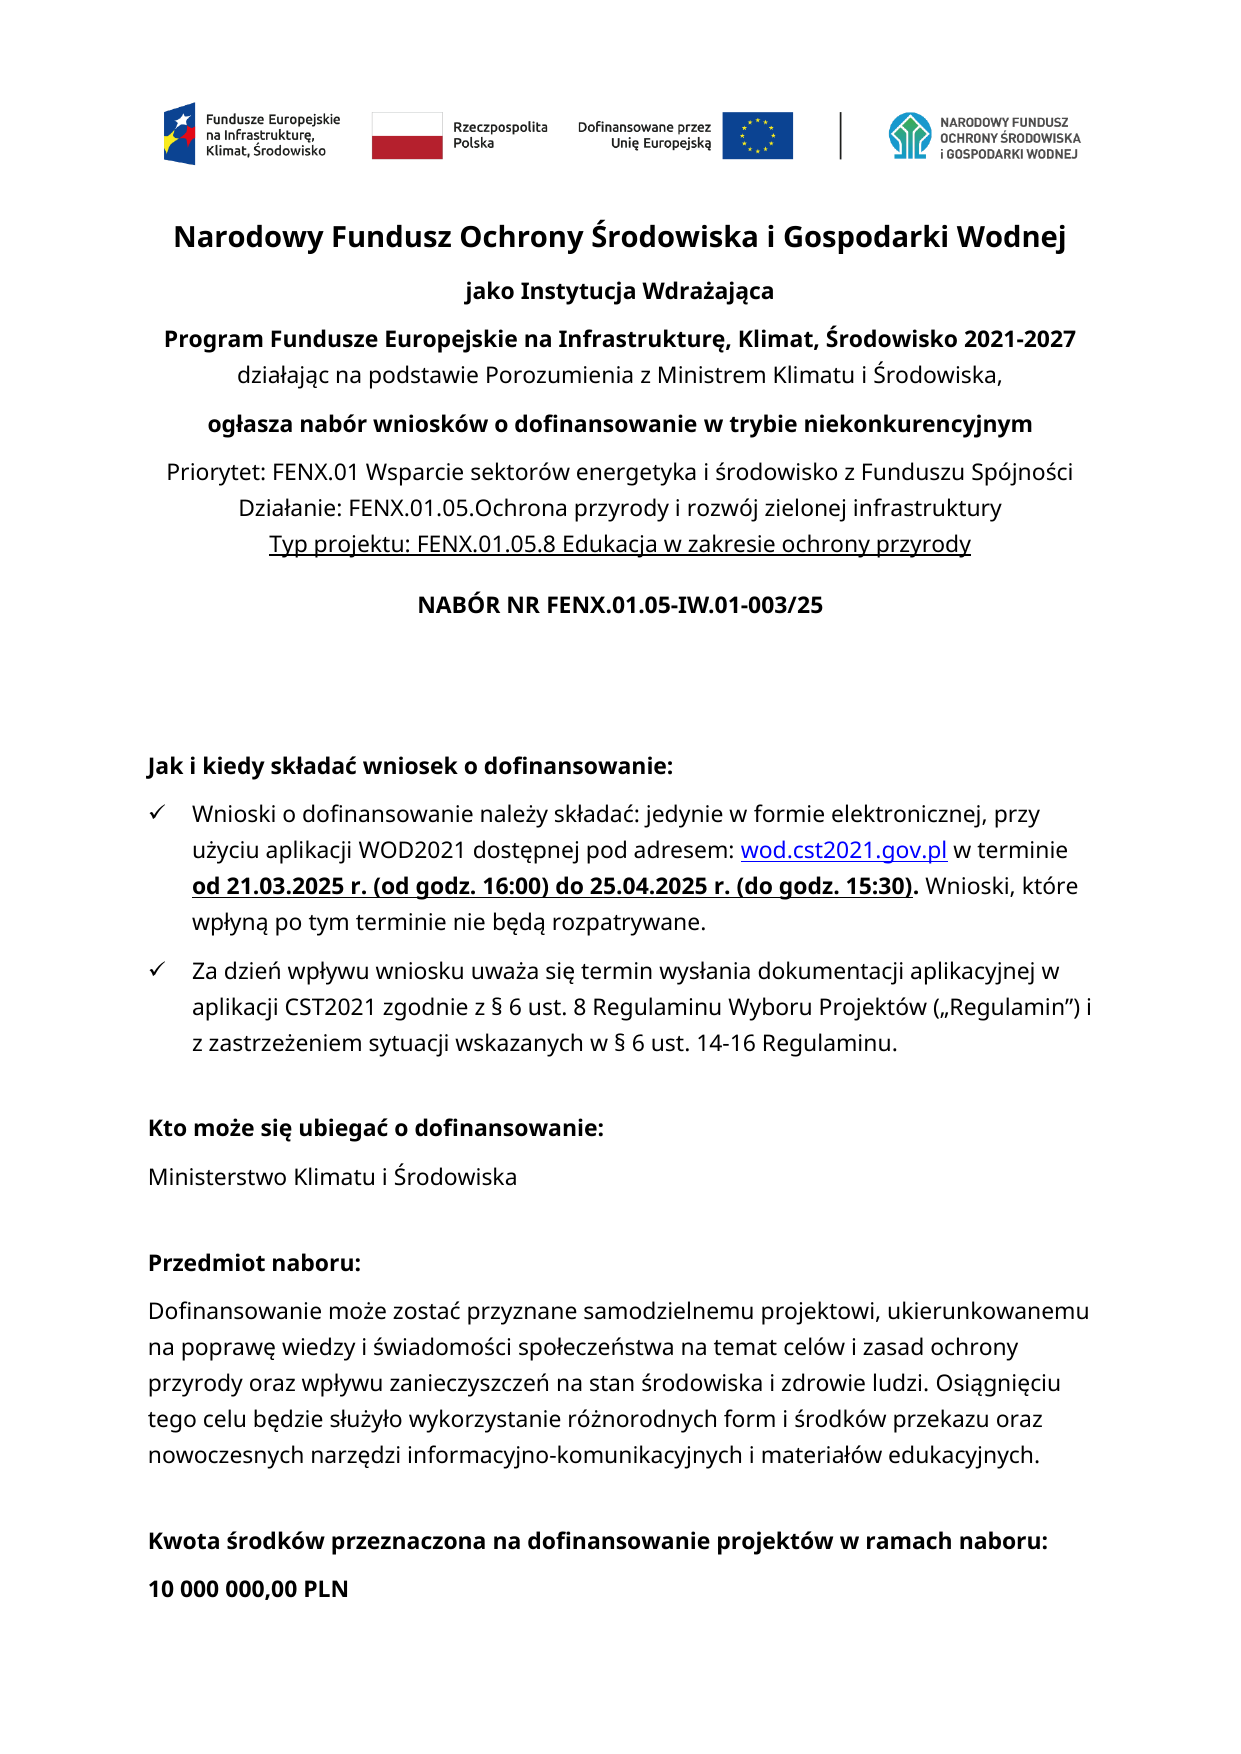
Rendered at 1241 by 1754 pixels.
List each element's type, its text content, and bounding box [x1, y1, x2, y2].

text Program Fundusze Europejskie na Infrastrukturę, Klimat, Środowisko 2021-2027 działając na podstawie Porozumienia z Ministrem Klimatu i Środowiska, [148, 323, 1093, 391]
text Kto może się ubiegać o dofinansowanie: [148, 1112, 1093, 1144]
subtitle NABÓR NR FENX.01.05-IW.01-003/25 [148, 589, 1093, 620]
text Ministerstwo Klimatu i Środowiska [148, 1161, 1093, 1192]
text Jak i kiedy składać wniosek o dofinansowanie: [148, 750, 1093, 781]
text 10 000 000,00 PLN [148, 1573, 1093, 1604]
text Priorytet: FENX.01 Wsparcie sektorów energetyka i środowisko z Funduszu Spójności Działanie: FENX.01.05.Ochrona przyrody i rozwój zielonej infrastruktury Typ projektu: FENX.01.05.8 Edukacja w zakresie ochrony przyrody [148, 456, 1093, 559]
text Przedmiot naboru: [148, 1247, 1093, 1278]
text Kwota środków przeznaczona na dofinansowanie projektów w ramach naboru: [148, 1525, 1093, 1556]
text ogłasza nabór wniosków o dofinansowanie w trybie niekonkurencyjnym [148, 408, 1093, 439]
text Dofinansowanie może zostać przyznane samodzielnemu projektowi, ukierunkowanemu na poprawę wiedzy i świadomości społeczeństwa na temat celów i zasad ochrony przyrody oraz wpływu zanieczyszczeń na stan środowiska i zdrowie ludzi. Osiągnięciu tego celu będzie służyło wykorzystanie różnorodnych form i środków przekazu oraz nowoczesnych narzędzi informacyjno-komunikacyjnych i materiałów edukacyjnych. [148, 1295, 1093, 1470]
picture [147, 86, 1093, 181]
list Wnioski o dofinansowanie należy składać: jedynie w formie elektronicznej, przy użyciu aplikacji WOD2021 dostępnej pod adresem: wod.cst2021.gov.pl w terminie od 21.03.2025 r. (od godz. 16:00) do 25.04.2025 r. (do godz. 15:30). Wnioski, które wpłyną po tym terminie nie będą rozpatrywane. [148, 798, 1093, 937]
text Narodowy Fundusz Ochrony Środowiska i Gospodarki Wodnej [148, 217, 1093, 256]
text jako Instytucja Wdrażająca [148, 275, 1093, 306]
list Za dzień wpływu wniosku uważa się termin wysłania dokumentacji aplikacyjnej w aplikacji CST2021 zgodnie z § 6 ust. 8 Regulaminu Wyboru Projektów („Regulamin”) i z zastrzeżeniem sytuacji wskazanych w § 6 ust. 14-16 Regulaminu. [148, 954, 1093, 1058]
